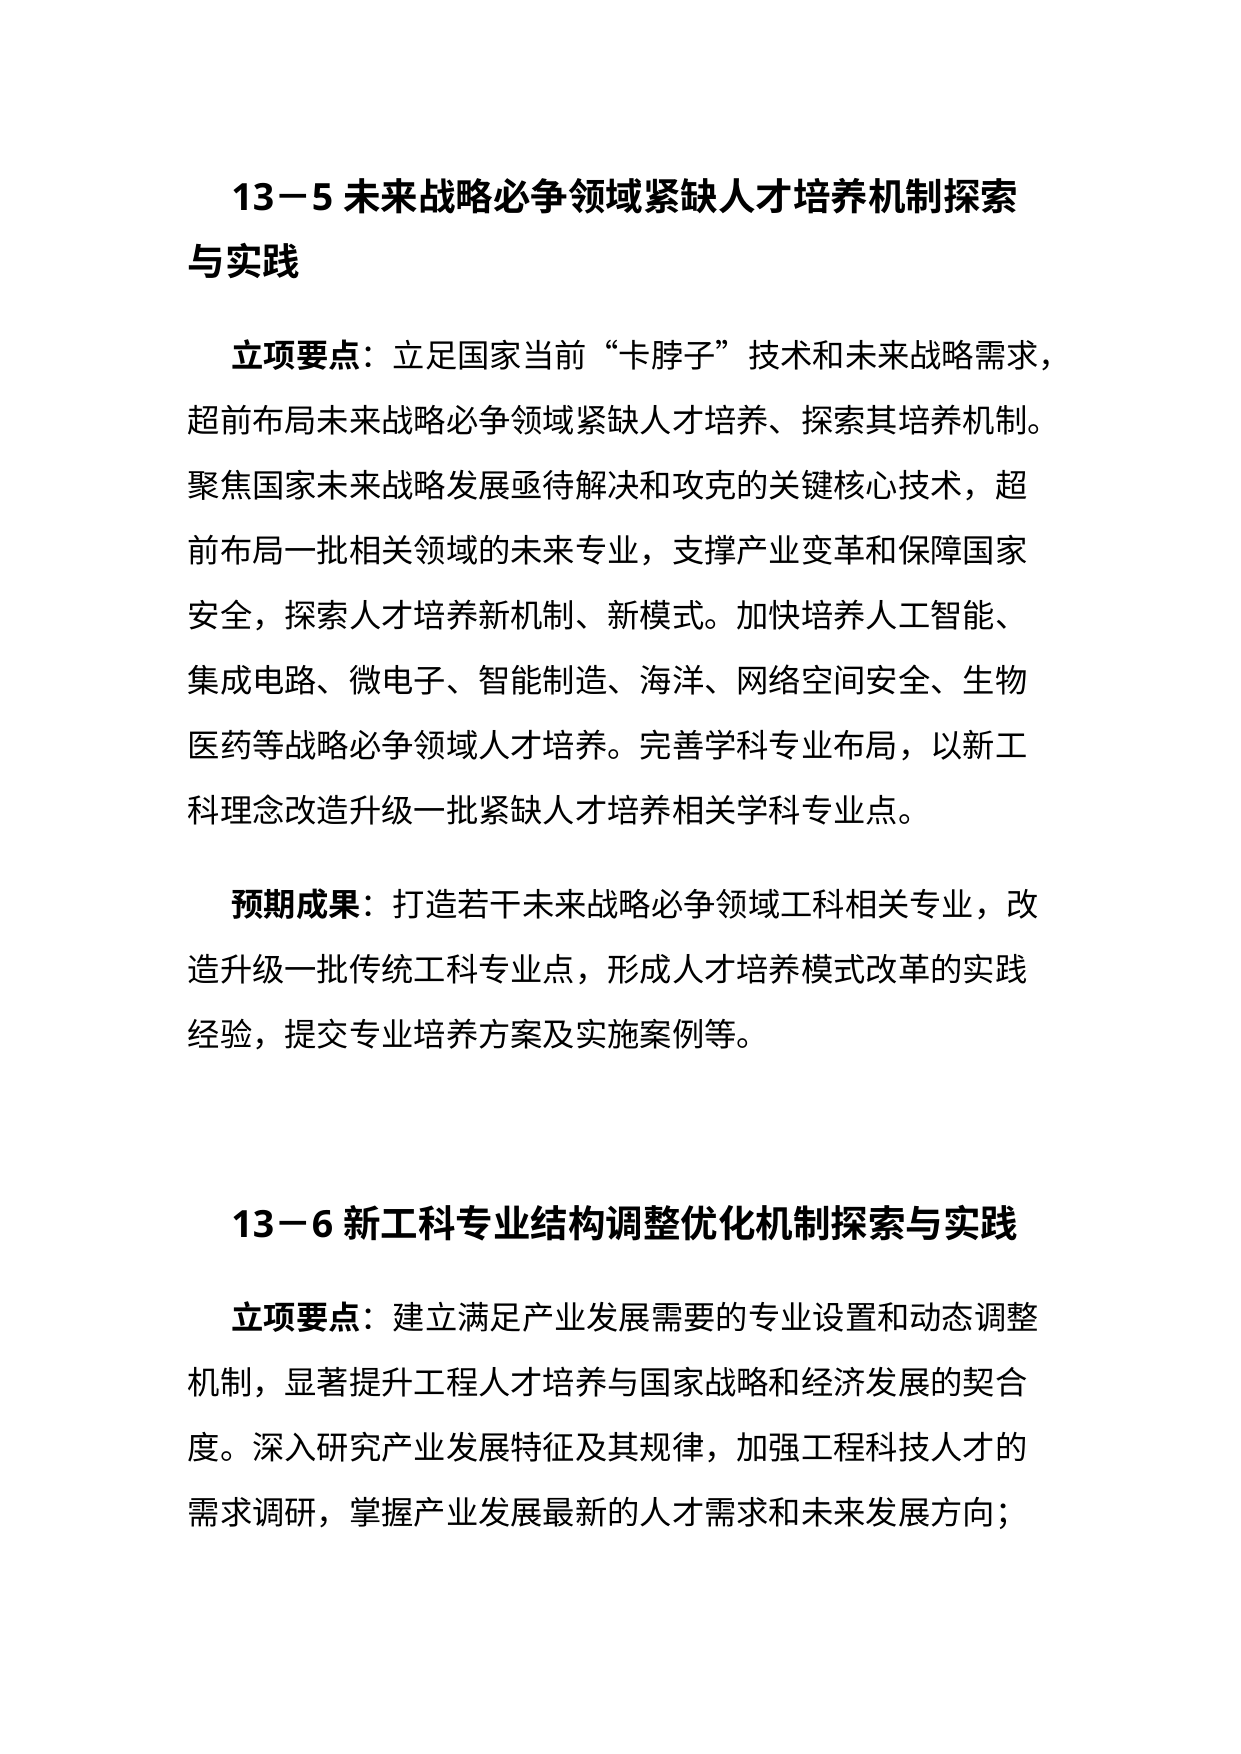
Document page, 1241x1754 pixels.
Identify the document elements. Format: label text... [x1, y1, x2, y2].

subtitle 13－5 未来战略必争领域紧缺人才培养机制探索与实践 [187, 162, 1053, 292]
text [187, 1283, 1053, 1543]
text 预期成果：打造若干未来战略必争领域工科相关专业，改造升级一批传统工科专业点，形成人才培养模式改革的实践经验，提交专业培养方案及实施案例等。 [187, 870, 1053, 1065]
text 立项要点：立足国家当前“卡脖子”技术和未来战略需求，超前布局未来战略必争领域紧缺人才培养、探索其培养机制。聚焦国家未来战略发展亟待解决和攻克的关键核心技术，超前布局一批相关领域的未来专业，支撑产业变革和保障国家安全，探索人才培养新机制、新模式。加快培养人工智能、集成电路、微电子、智能制造、海洋、网络空间安全、生物医药等战略必争领域人才培养。完善学科专业布局，以新工科理念改造升级一批紧缺人才培养相关学科专业点。 [187, 321, 1053, 841]
subtitle 13－6 新工科专业结构调整优化机制探索与实践 [187, 1189, 1053, 1254]
